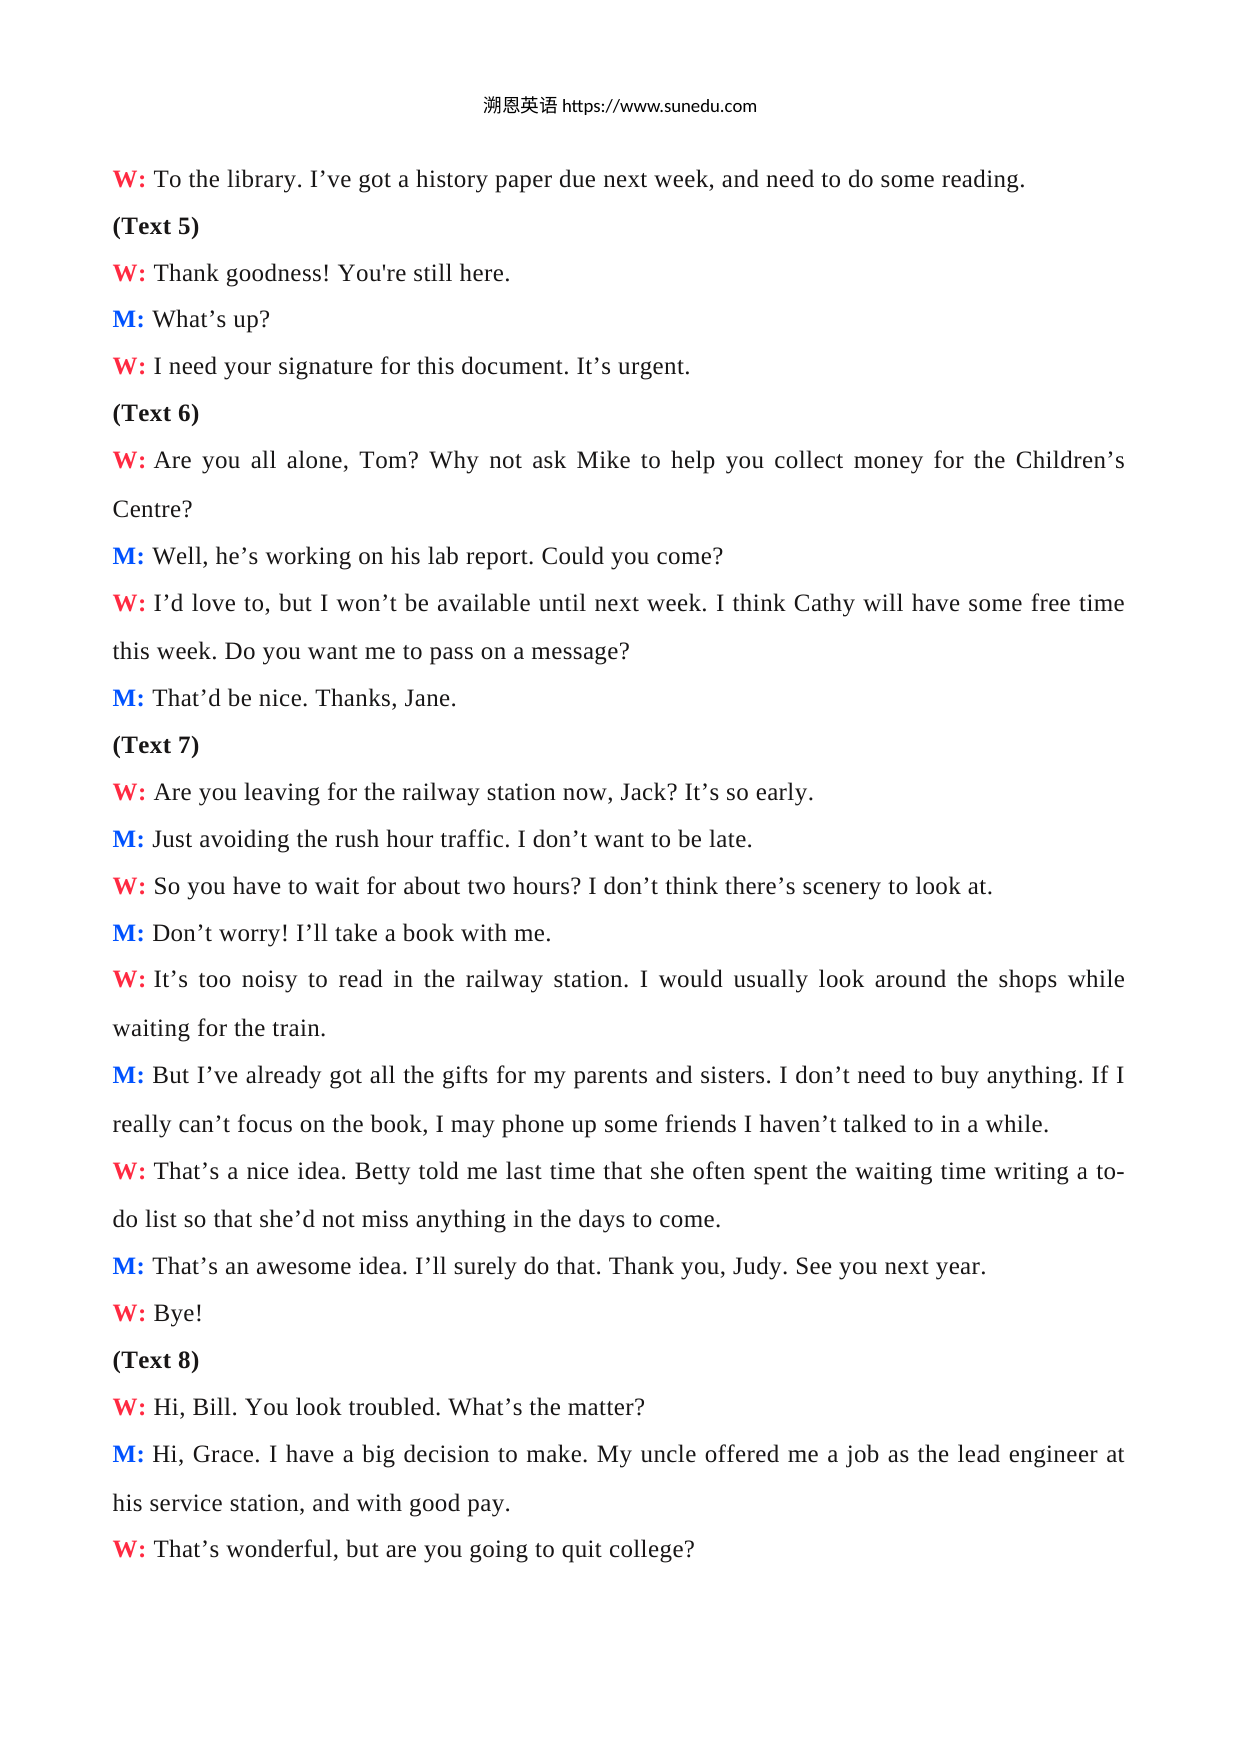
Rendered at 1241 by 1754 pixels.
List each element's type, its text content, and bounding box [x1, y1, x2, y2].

text W: So you have to wait for about two hours? I don’t think there’s scenery to look at. [112, 869, 1128, 901]
text M: Well, he’s working on his lab report. Could you come? [112, 539, 1128, 571]
text W: Thank goodness! You're still here. [112, 256, 1128, 288]
text W: That’s a nice idea. Betty told me last time that she often spent the waiting time writing a to-do list so that she’d not miss anything in the days to come. [112, 1164, 1128, 1235]
text M: That’d be nice. Thanks, Jane. [112, 681, 1128, 714]
text M: Don’t worry! I’ll take a book with me. [112, 916, 1128, 948]
text M: Just avoiding the rush hour traffic. I don’t want to be late. [112, 822, 1128, 854]
text M: What’s up? [112, 303, 1128, 335]
text W: That’s wonderful, but are you going to quit college? [112, 1533, 1128, 1565]
text W: Hi, Bill. You look troubled. What’s the matter? [112, 1390, 1128, 1423]
text W: I need your signature for this document. It’s urgent. [112, 349, 1128, 382]
text M: Hi, Grace. I have a big decision to make. My uncle offered me a job as the lead engineer at his service station, and with good pay. [112, 1462, 1128, 1518]
text W: I’d love to, but I won’t be available until next week. I think Cathy will have some free time this week. Do you want me to pass on a message? [112, 596, 1128, 667]
text M: But I’ve already got all the gifts for my parents and sisters. I don’t need to buy anything. If I really can’t focus on the book, I may phone up some friends I haven’t talked to in a while. [112, 1083, 1128, 1139]
text W: To the library. I’ve got a history paper due next week, and need to do some reading. [112, 162, 1128, 194]
text (Text 8) [112, 1343, 1128, 1376]
text W: It’s too noisy to read in the railway station. I would usually look around the shops while waiting for the train. [112, 972, 1128, 1044]
text W: Are you leaving for the railway station now, Jack? It’s so early. [112, 775, 1128, 808]
text (Text 5) [112, 209, 1128, 241]
text M: That’s an awesome idea. I’ll surely do that. Thank you, Judy. See you next year. [112, 1249, 1128, 1282]
text (Text 6) [112, 396, 1128, 429]
text (Text 7) [112, 728, 1128, 761]
text W: Bye! [112, 1296, 1128, 1329]
text W: Are you all alone, Tom? Why not ask Mike to help you collect money for the Children’s Centre? [112, 453, 1128, 524]
